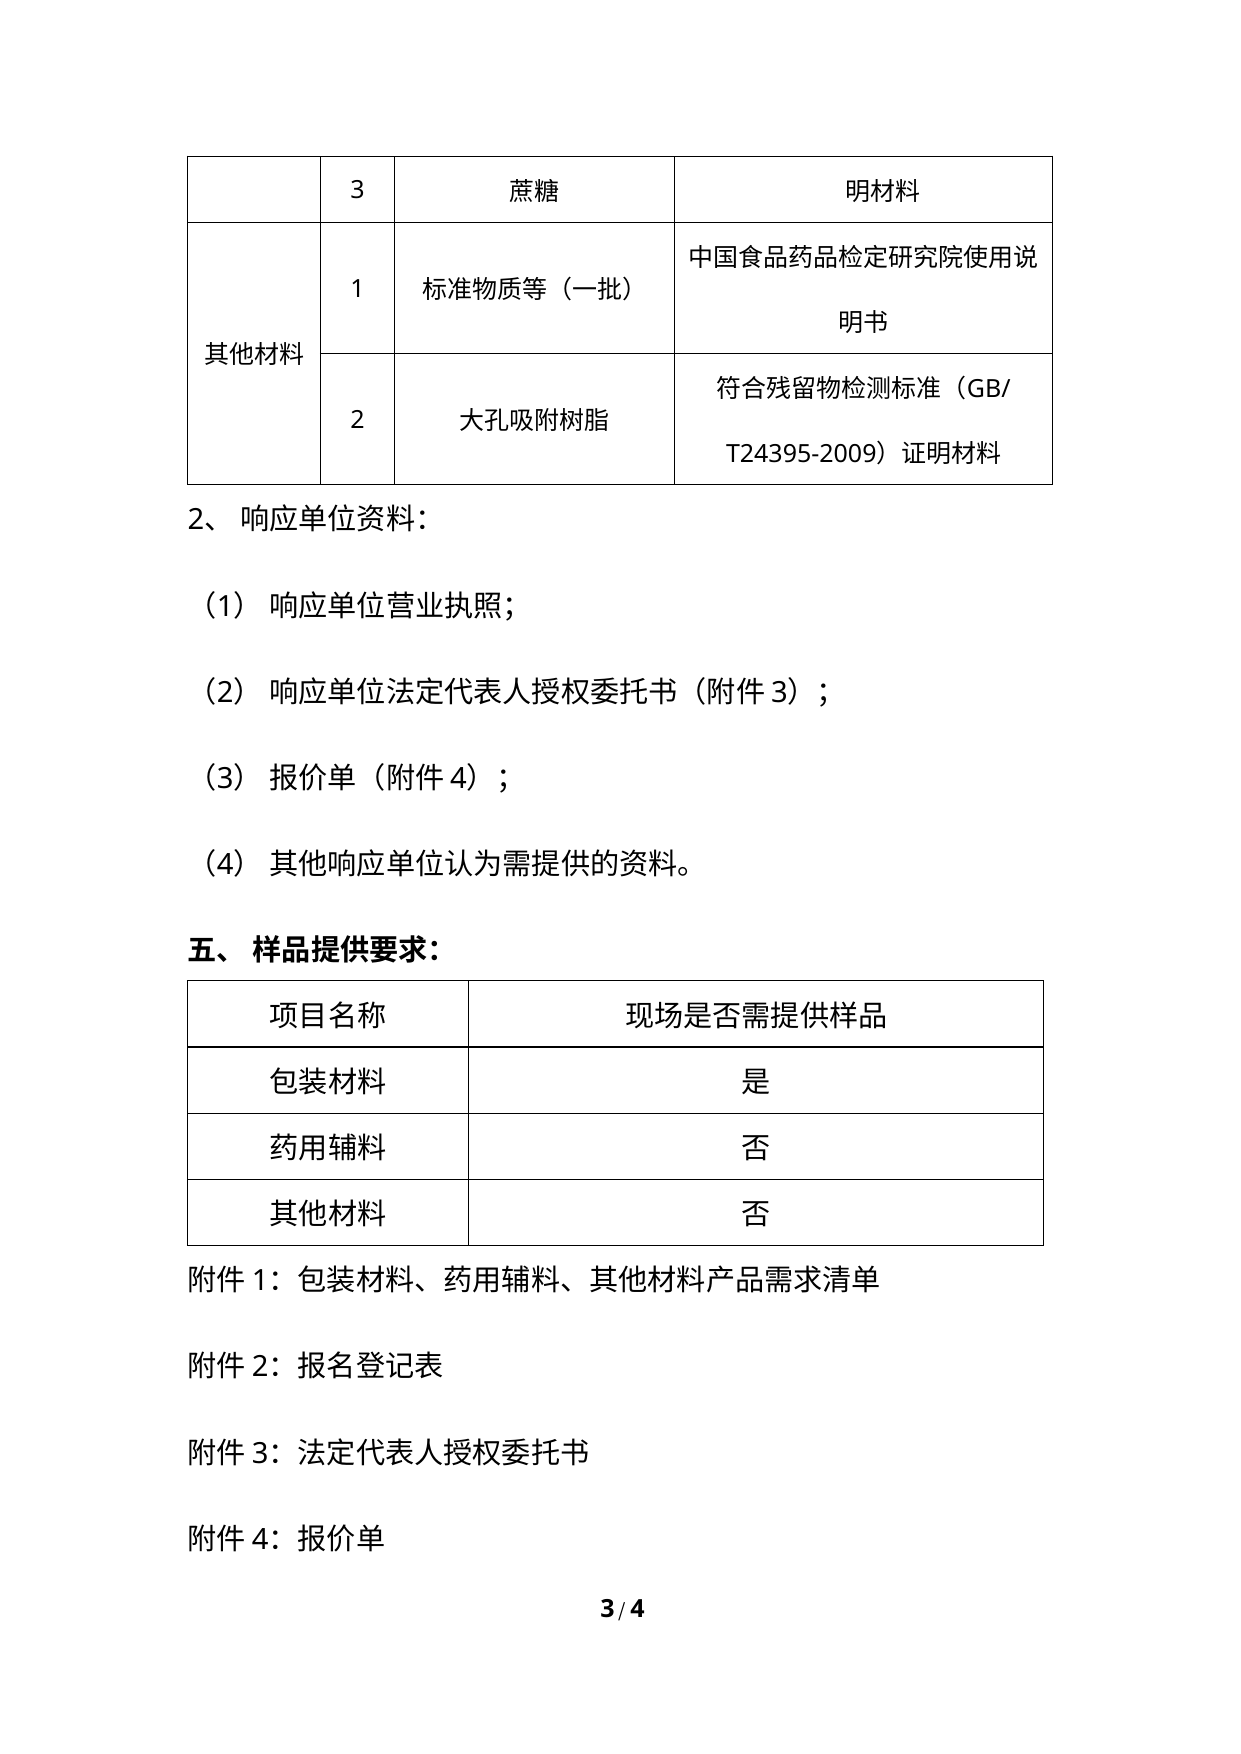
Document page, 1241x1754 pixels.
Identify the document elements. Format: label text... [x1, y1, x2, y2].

text 附件4：报价单 [187, 1504, 1053, 1569]
table_cell 2 [321, 354, 394, 484]
table_cell 1 [321, 223, 394, 353]
table_cell 包装材料 [188, 1048, 468, 1112]
table_cell 否 [469, 1114, 1043, 1178]
text 附件1：包装材料、药用辅料、其他材料产品需求清单 [187, 1246, 1053, 1311]
table_cell 3 [321, 157, 394, 222]
list 报价单（附件4）； [187, 743, 1053, 808]
table_cell 是 [469, 1048, 1043, 1112]
list 响应单位营业执照； [187, 571, 1053, 636]
table_header 现场是否需提供样品 [469, 981, 1043, 1046]
list 响应单位资料： [187, 485, 1053, 550]
table_cell 大孔吸附树脂 [395, 354, 674, 484]
table_cell 其他材料 [188, 1180, 468, 1244]
list 其他响应单位认为需提供的资料。 [187, 829, 1053, 894]
text 附件3：法定代表人授权委托书 [187, 1418, 1053, 1483]
table_cell 蔗糖 [395, 157, 674, 222]
table_cell 中国食品药品检定研究院使用说明书 [675, 223, 1052, 353]
table_cell 其他材料 [188, 223, 320, 484]
text 附件2：报名登记表 [187, 1332, 1053, 1397]
list 样品提供要求： [187, 915, 1053, 980]
table_header 项目名称 [188, 981, 468, 1046]
table_cell 标准物质等（一批） [395, 223, 674, 353]
table_cell 否 [469, 1180, 1043, 1244]
table_cell 药用辅料 [188, 1114, 468, 1178]
table_cell 符合残留物检测标准（GB/T24395-2009）证明材料 [675, 354, 1052, 484]
list 响应单位法定代表人授权委托书（附件3）； [187, 657, 1053, 722]
